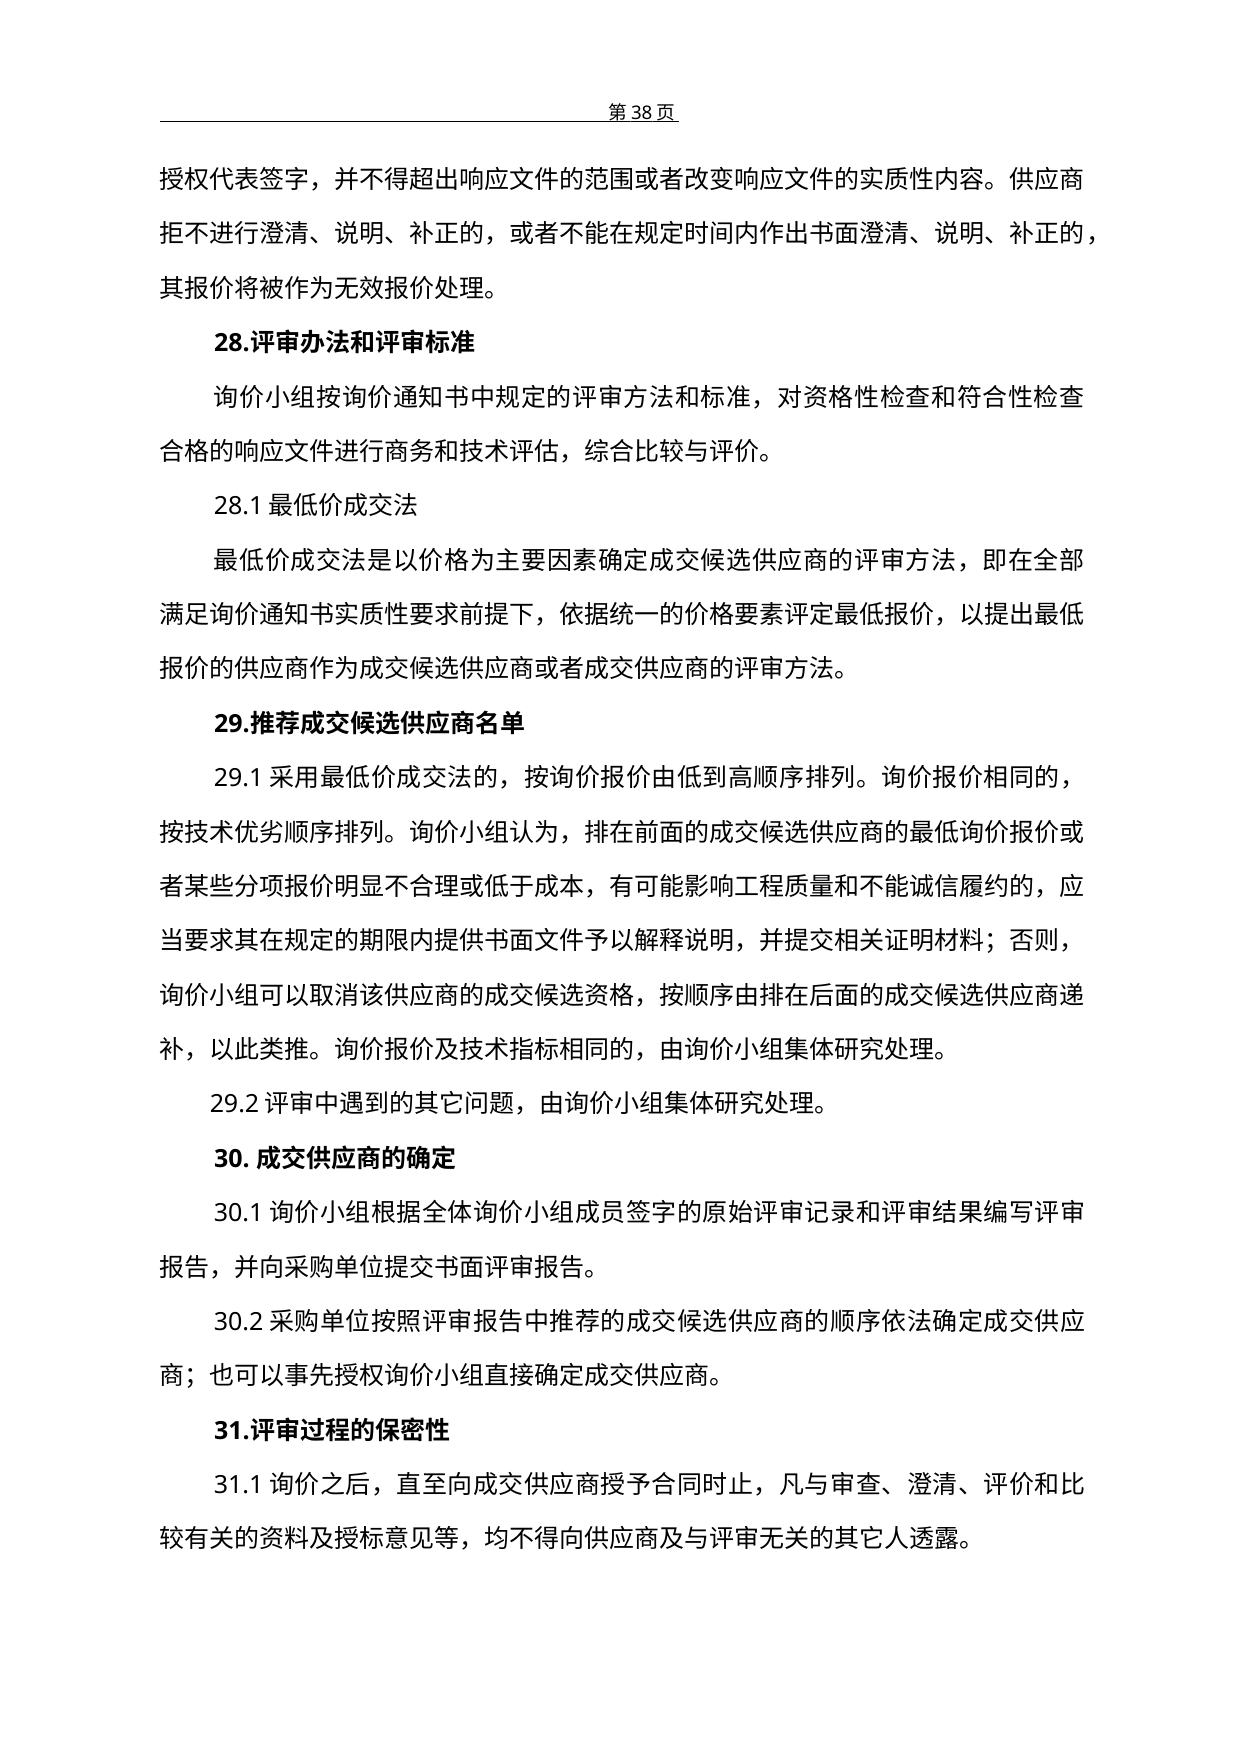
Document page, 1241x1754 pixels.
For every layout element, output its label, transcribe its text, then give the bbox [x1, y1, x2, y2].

text 29.推荐成交候选供应商名单 [159, 703, 1087, 739]
text 30.1询价小组根据全体询价小组成员签字的原始评审记录和评审结果编写评审报告，并向采购单位提交书面评审报告。 [159, 1193, 1087, 1283]
text 最低价成交法是以价格为主要因素确定成交候选供应商的评审方法，即在全部满足询价通知书实质性要求前提下，依据统一的价格要素评定最低报价，以提出最低报价的供应商作为成交候选供应商或者成交供应商的评审方法。 [159, 540, 1087, 685]
text 31.评审过程的保密性 [159, 1410, 1087, 1446]
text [159, 159, 1087, 304]
text 29.2评审中遇到的其它问题，由询价小组集体研究处理。 [159, 1084, 1087, 1120]
text 30. 成交供应商的确定 [159, 1138, 1087, 1174]
text 28.1最低价成交法 [159, 486, 1087, 522]
text 询价小组按询价通知书中规定的评审方法和标准，对资格性检查和符合性检查合格的响应文件进行商务和技术评估，综合比较与评价。 [159, 377, 1087, 468]
text 30.2采购单位按照评审报告中推荐的成交候选供应商的顺序依法确定成交供应商；也可以事先授权询价小组直接确定成交供应商。 [159, 1301, 1087, 1392]
text 28.评审办法和评审标准 [159, 323, 1087, 359]
text 31.1询价之后，直至向成交供应商授予合同时止，凡与审查、澄清、评价和比较有关的资料及授标意见等，均不得向供应商及与评审无关的其它人透露。 [159, 1464, 1087, 1555]
text 29.1采用最低价成交法的，按询价报价由低到高顺序排列。询价报价相同的，按技术优劣顺序排列。询价小组认为，排在前面的成交候选供应商的最低询价报价或者某些分项报价明显不合理或低于成本，有可能影响工程质量和不能诚信履约的，应当要求其在规定的期限内提供书面文件予以解释说明，并提交相关证明材料；否则，询价小组可以取消该供应商的成交候选资格，按顺序由排在后面的成交候选供应商递补，以此类推。询价报价及技术指标相同的，由询价小组集体研究处理。 [159, 758, 1087, 1066]
